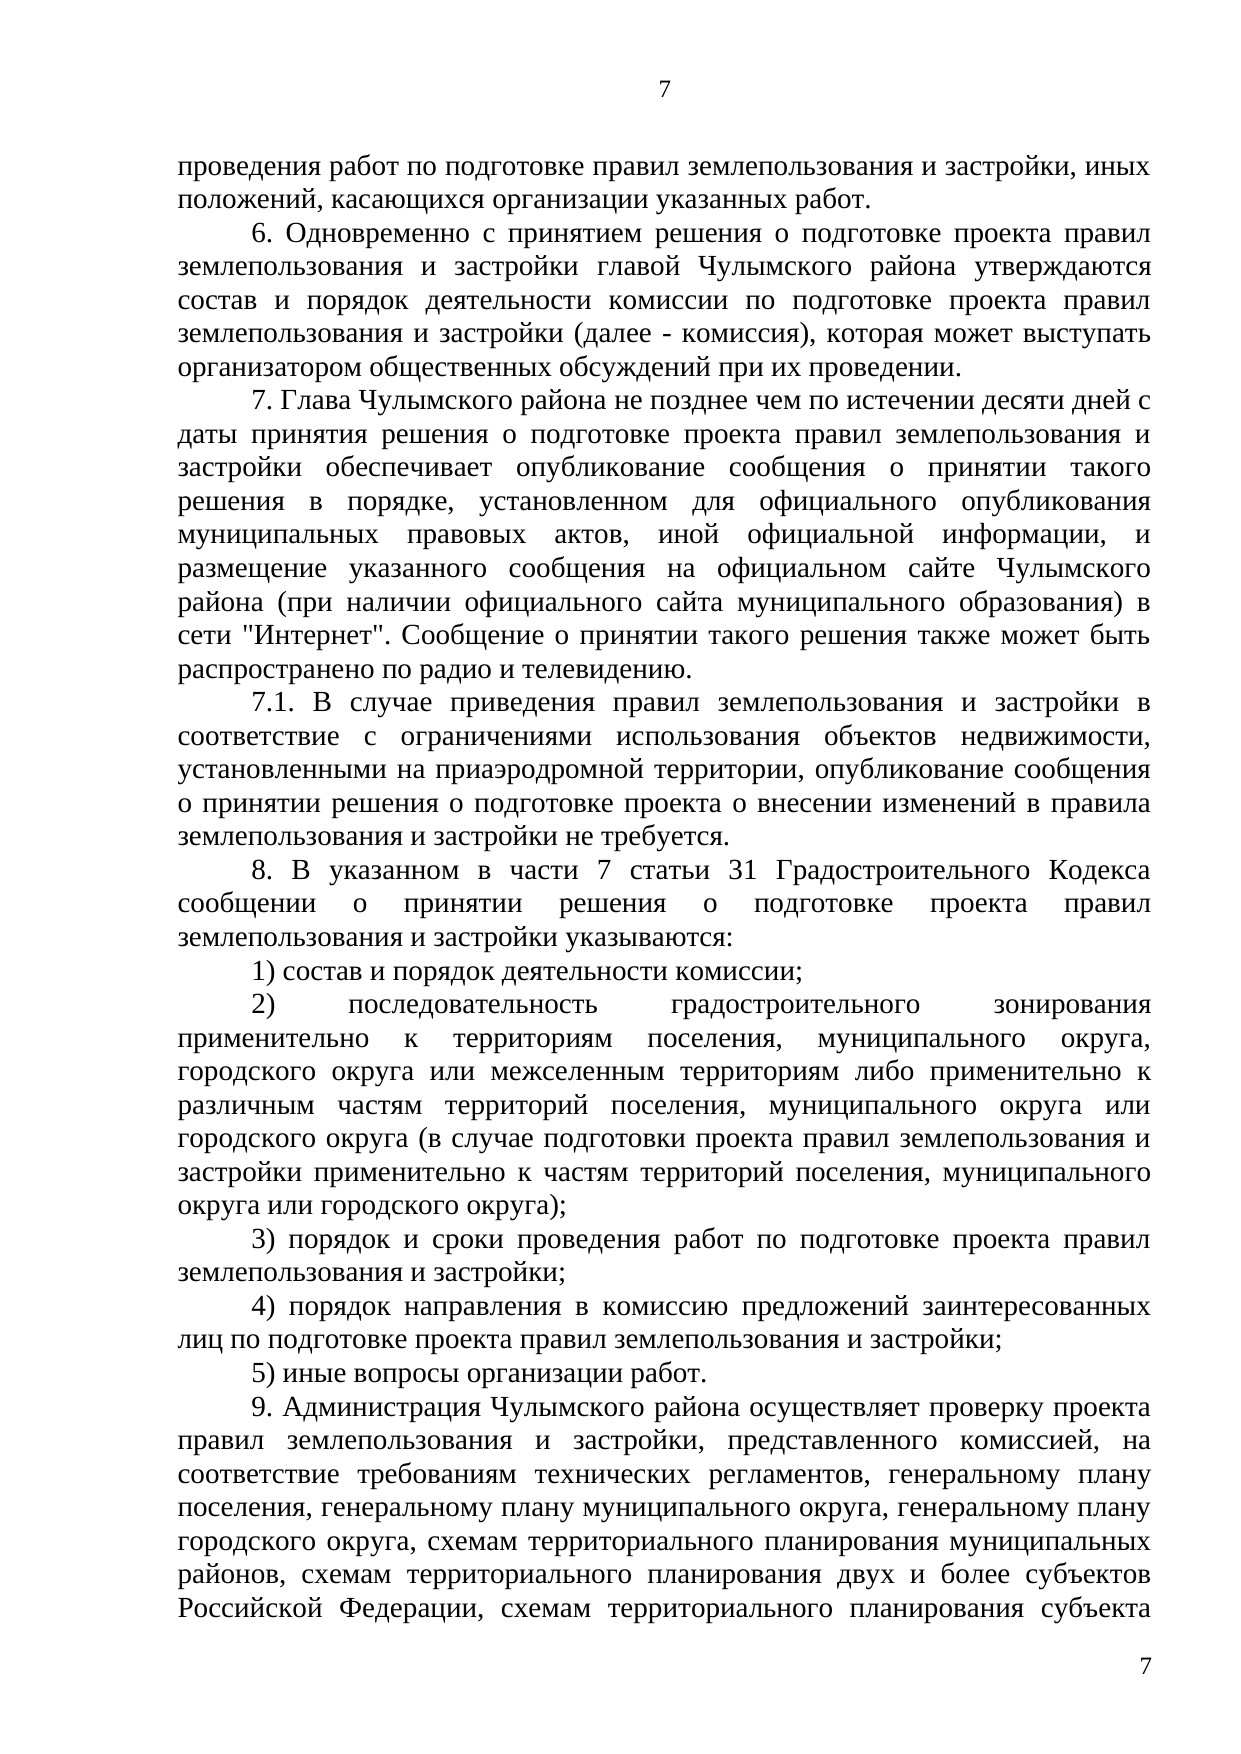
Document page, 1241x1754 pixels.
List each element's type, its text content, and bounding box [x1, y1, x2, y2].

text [177, 1389, 1152, 1623]
text 4) порядок направления в комиссию предложений заинтересованных лиц по подготовке проекта правил землепользования и застройки; [177, 1288, 1152, 1355]
text 7. Глава Чулымского района не позднее чем по истечении десяти дней с даты принятия решения о подготовке проекта правил землепользования и застройки обеспечивает опубликование сообщения о принятии такого решения в порядке, установленном для официального опубликования муниципальных правовых актов, иной официальной информации, и размещение указанного сообщения на официальном сайте Чулымского района (при наличии официального сайта муниципального образования) в сети "Интернет". Сообщение о принятии такого решения также может быть распространено по радио и телевидению. [177, 382, 1152, 684]
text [177, 148, 1152, 215]
text 8. В указанном в части 7 статьи 31 Градостроительного Кодекса сообщении о принятии решения о подготовке проекта правил землепользования и застройки указываются: [177, 852, 1152, 953]
text 1) состав и порядок деятельности комиссии; [177, 953, 1152, 986]
text 5) иные вопросы организации работ. [177, 1355, 1152, 1389]
text 6. Одновременно с принятием решения о подготовке проекта правил землепользования и застройки главой Чулымского района утверждаются состав и порядок деятельности комиссии по подготовке проекта правил землепользования и застройки (далее - комиссия), которая может выступать организатором общественных обсуждений при их проведении. [177, 215, 1152, 382]
text 7.1. В случае приведения правил землепользования и застройки в соответствие с ограничениями использования объектов недвижимости, установленными на приаэродромной территории, опубликование сообщения о принятии решения о подготовке проекта о внесении изменений в правила землепользования и застройки не требуется. [177, 684, 1152, 852]
text 3) порядок и сроки проведения работ по подготовке проекта правил землепользования и застройки; [177, 1221, 1152, 1288]
text 2) последовательность градостроительного зонирования применительно к территориям поселения, муниципального округа, городского округа или межселенным территориям либо применительно к различным частям территорий поселения, муниципального округа или городского округа (в случае подготовки проекта правил землепользования и застройки применительно к частям территорий поселения, муниципального округа или городского округа); [177, 986, 1152, 1221]
